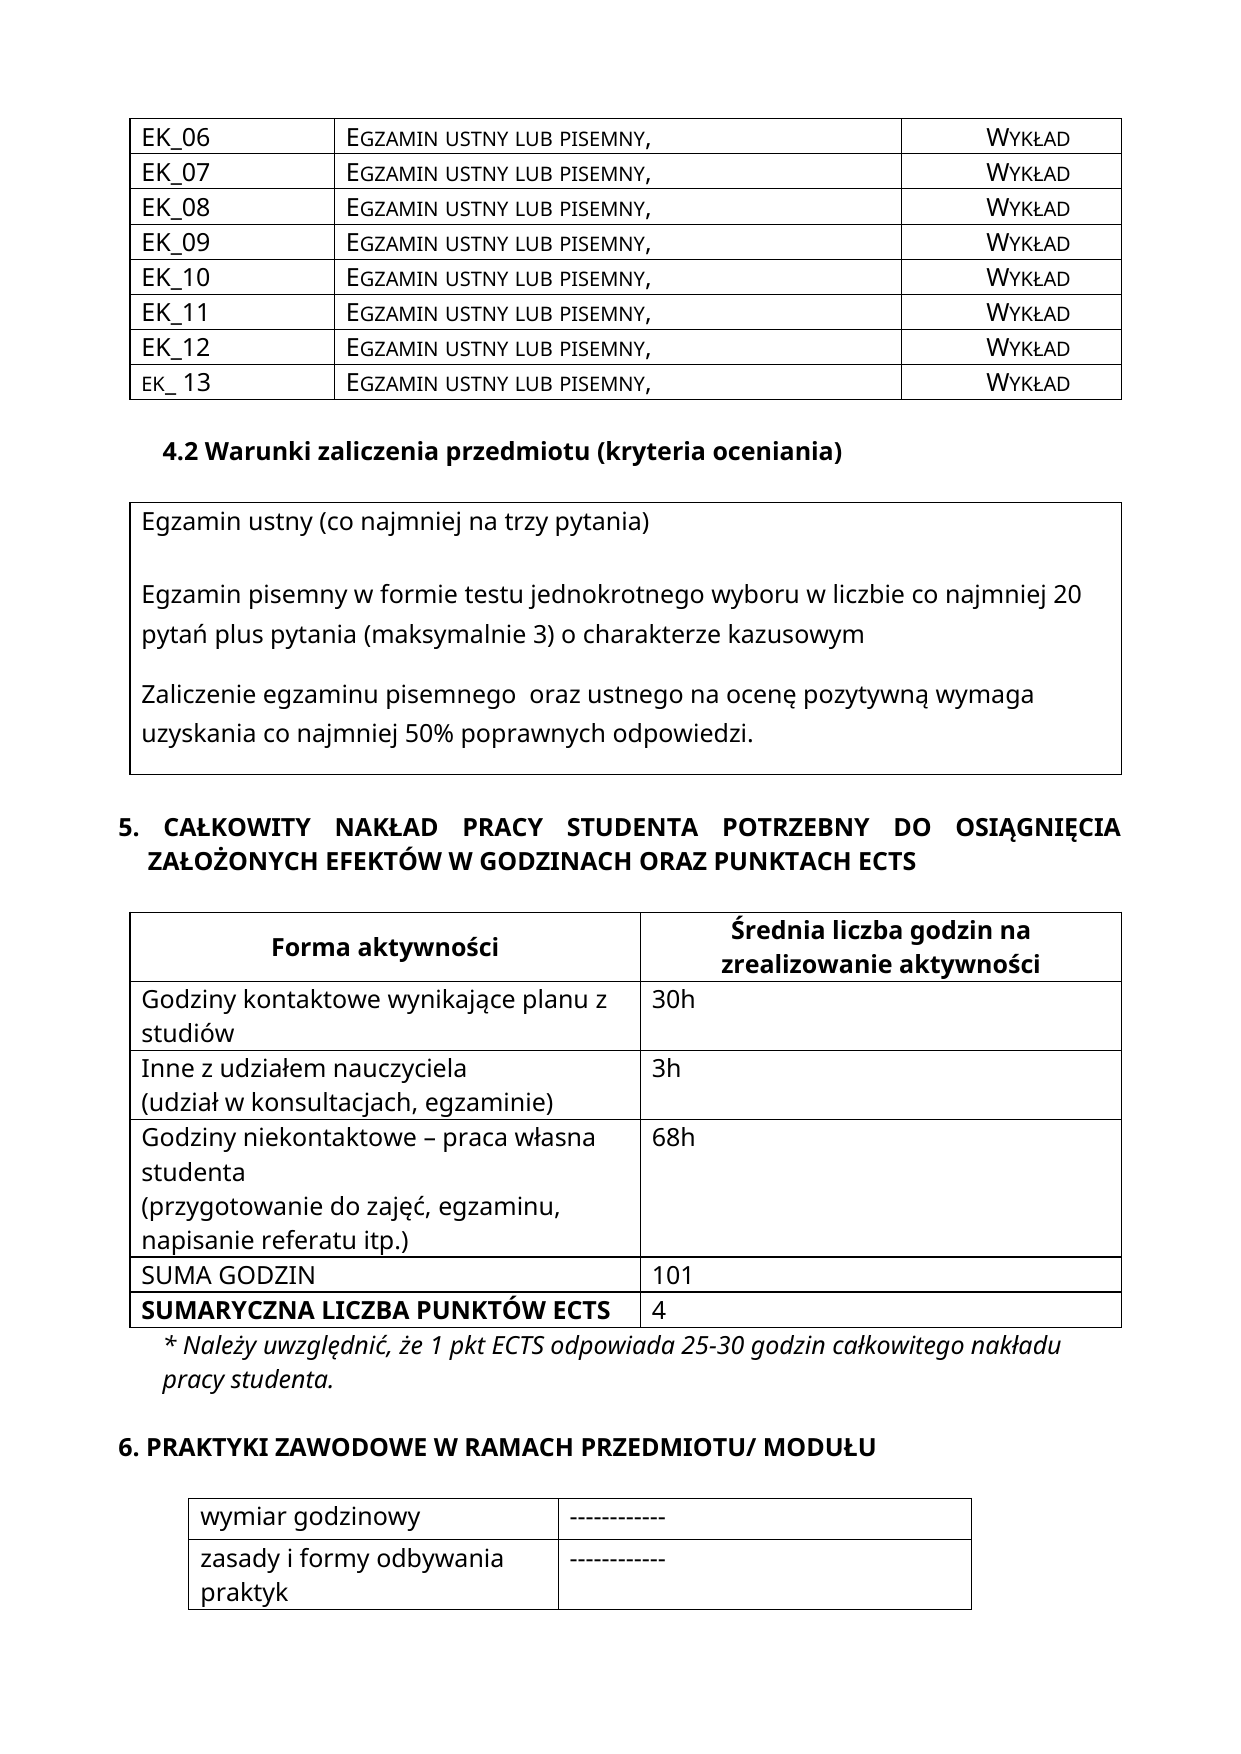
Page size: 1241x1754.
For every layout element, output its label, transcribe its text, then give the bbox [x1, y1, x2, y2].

table_cell 4 [641, 1293, 1121, 1327]
table_cell Wykład [902, 225, 1121, 258]
table_cell EK_06 [131, 119, 334, 153]
table_cell Egzamin ustny lub pisemny, [335, 365, 901, 399]
table_cell Wykład [902, 330, 1121, 364]
table_cell Inne z udziałem nauczyciela (udział w konsultacjach, egzaminie) [131, 1051, 640, 1119]
table_cell zasady i formy odbywania praktyk [189, 1540, 558, 1608]
table_cell Egzamin ustny lub pisemny, [335, 260, 901, 294]
table_cell 101 [641, 1258, 1121, 1291]
table_cell Egzamin ustny lub pisemny, [335, 189, 901, 223]
table_cell SUMARYCZNA LICZBA PUNKTÓW ECTS [131, 1293, 640, 1327]
table_cell EK_10 [131, 260, 334, 294]
table_cell Godziny kontaktowe wynikające planu z studiów [131, 982, 640, 1050]
table_cell Wykład [902, 154, 1121, 188]
table_header Forma aktywności [131, 913, 640, 981]
table_cell Egzamin ustny lub pisemny, [335, 225, 901, 258]
table_cell SUMA GODZIN [131, 1258, 640, 1291]
table_cell Wykład [902, 260, 1121, 294]
table_header ------------ [559, 1499, 971, 1539]
table_cell EK_11 [131, 295, 334, 329]
text 5. CAŁKOWITY NAKŁAD PRACY STUDENTA POTRZEBNY DO OSIĄGNIĘCIA ZAŁOŻONYCH EFEKTÓW W GODZINACH ORAZ PUNKTACH ECTS [118, 809, 1122, 877]
table_header wymiar godzinowy [189, 1499, 558, 1539]
table_cell Wykład [902, 295, 1121, 329]
table_cell 30h [641, 982, 1121, 1050]
table_cell Wykład [902, 189, 1121, 223]
table_header Egzamin ustny (co najmniej na trzy pytania) Egzamin pisemny w formie testu jednokrotnego wyboru w liczbie co najmniej 20 pytań plus pytania (maksymalnie 3) o charakterze kazusowym Zaliczenie egzaminu pisemnego oraz ustnego na ocenę pozytywną wymaga uzyskania co najmniej 50% poprawnych odpowiedzi. [131, 503, 1121, 774]
table_cell 3h [641, 1051, 1121, 1119]
table_cell ------------ [559, 1540, 971, 1608]
table_cell Egzamin ustny lub pisemny, [335, 330, 901, 364]
text * Należy uwzględnić, że 1 pkt ECTS odpowiada 25-30 godzin całkowitego nakładu pracy studenta. [162, 1328, 1122, 1396]
table_cell EK_12 [131, 330, 334, 364]
table_cell ek_ 13 [131, 365, 334, 399]
text 6. PRAKTYKI ZAWODOWE W RAMACH PRZEDMIOTU/ MODUŁU [118, 1430, 1122, 1464]
table_header Średnia liczba godzin na zrealizowanie aktywności [641, 913, 1121, 981]
table_cell 68h [641, 1120, 1121, 1256]
table_cell Egzamin ustny lub pisemny, [335, 295, 901, 329]
table_cell Egzamin ustny lub pisemny, [335, 154, 901, 188]
table_cell EK_08 [131, 189, 334, 223]
table_cell Godziny niekontaktowe – praca własna studenta (przygotowanie do zajęć, egzaminu, napisanie referatu itp.) [131, 1120, 640, 1256]
text 4.2 Warunki zaliczenia przedmiotu (kryteria oceniania) [162, 434, 1122, 468]
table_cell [335, 119, 901, 153]
table_cell Wykład [902, 365, 1121, 399]
table_cell Wykład [902, 119, 1121, 153]
table_cell EK_09 [131, 225, 334, 258]
table_cell EK_07 [131, 154, 334, 188]
